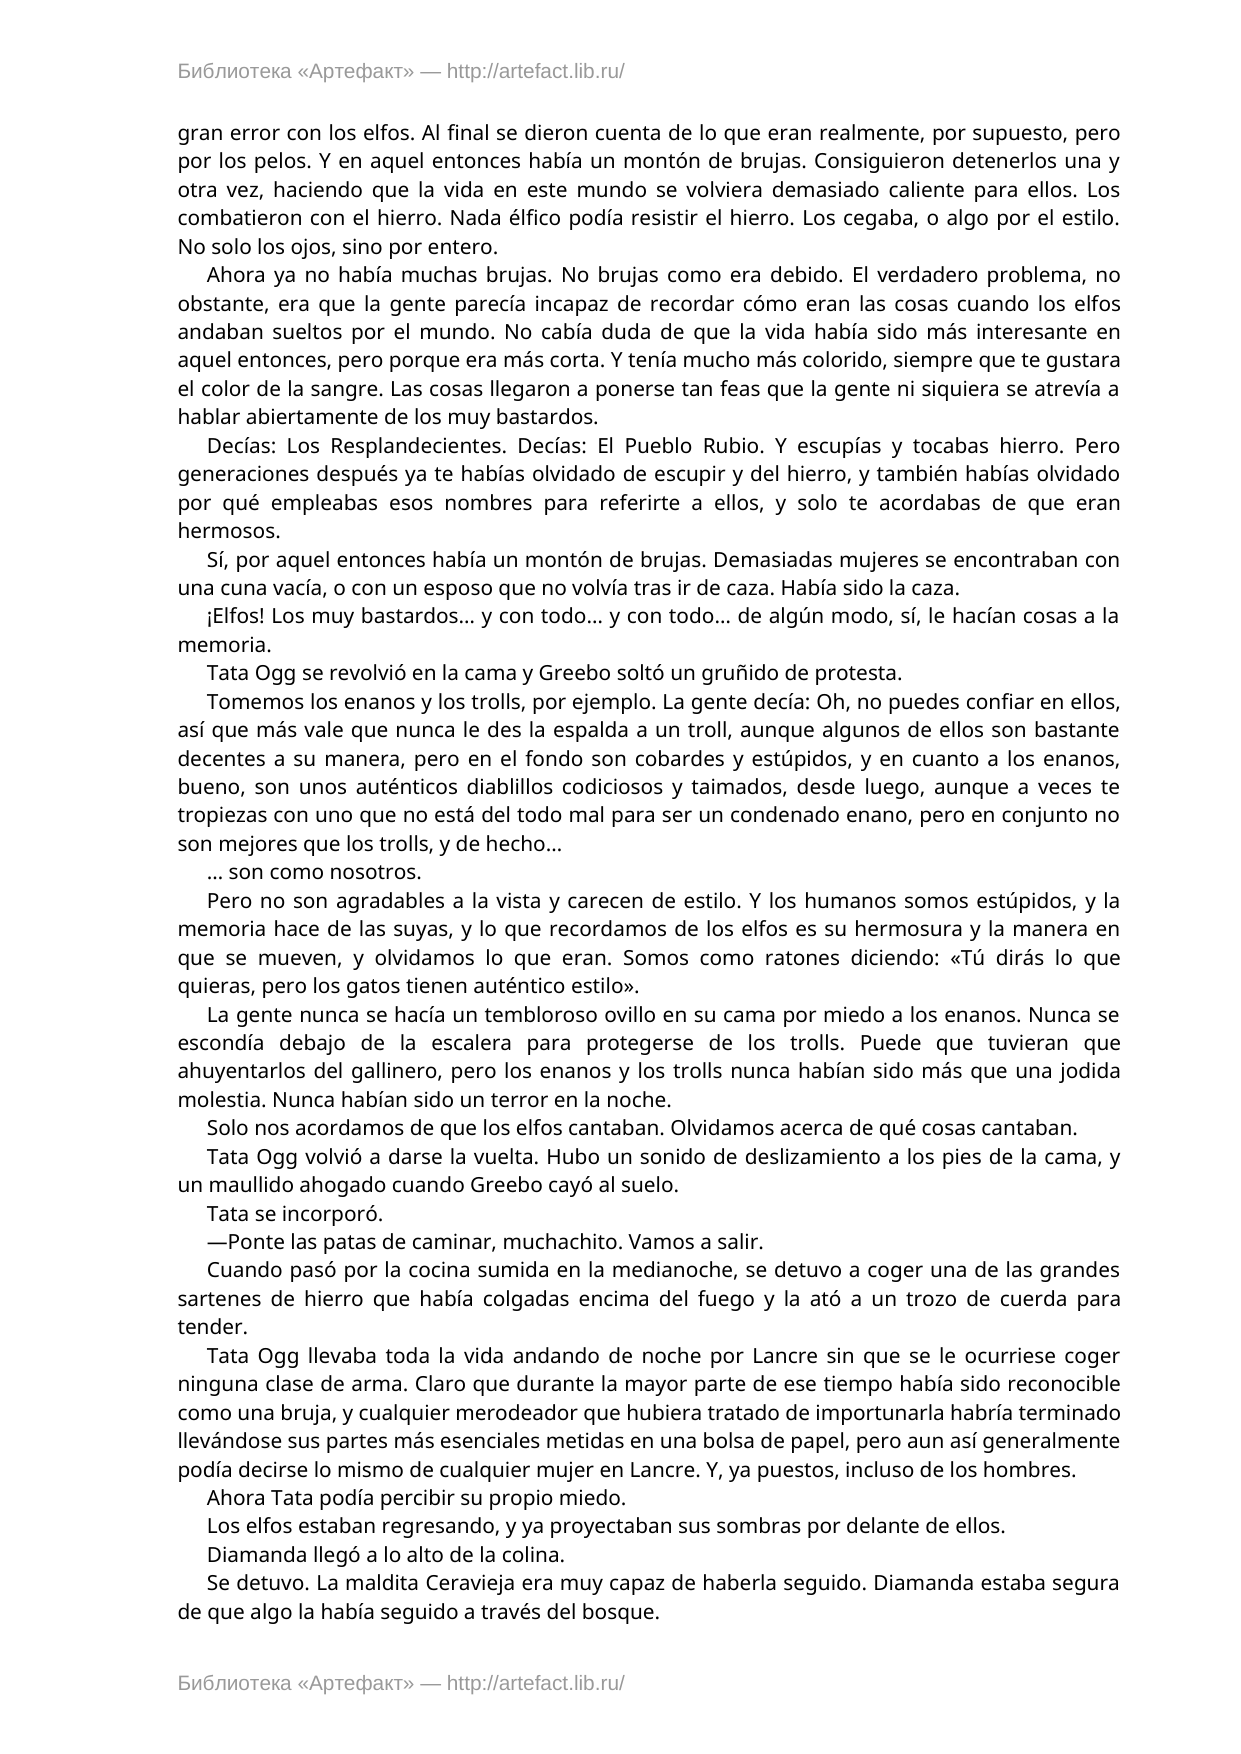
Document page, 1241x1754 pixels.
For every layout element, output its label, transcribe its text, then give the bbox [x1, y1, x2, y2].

text Ahora Tata podía percibir su propio miedo. [177, 1483, 1122, 1512]
text Tomemos los enanos y los trolls, por ejemplo. La gente decía: Oh, no puedes confiar en ellos, así que más vale que nunca le des la espalda a un troll, aunque algunos de ellos son bastante decentes a su manera, pero en el fondo son cobardes y estúpidos, y en cuanto a los enanos, bueno, son unos auténticos diablillos codiciosos y taimados, desde luego, aunque a veces te tropiezas con uno que no está del todo mal para ser un condenado enano, pero en conjunto no son mejores que los trolls, y de hecho… [177, 687, 1122, 857]
text La gente nunca se hacía un tembloroso ovillo en su cama por miedo a los enanos. Nunca se escondía debajo de la escalera para protegerse de los trolls. Puede que tuvieran que ahuyentarlos del gallinero, pero los enanos y los trolls nunca habían sido más que una jodida molestia. Nunca habían sido un terror en la noche. [177, 1000, 1122, 1113]
text ¡Elfos! Los muy bastardos… y con todo… y con todo… de algún modo, sí, le hacían cosas a la memoria. [177, 602, 1122, 658]
text Solo nos acordamos de que los elfos cantaban. Olvidamos acerca de qué cosas cantaban. [177, 1113, 1122, 1142]
text Pero no son agradables a la vista y carecen de estilo. Y los humanos somos estúpidos, y la memoria hace de las suyas, y lo que recordamos de los elfos es su hermosura y la manera en que se mueven, y olvidamos lo que eran. Somos como ratones diciendo: «Tú dirás lo que quieras, pero los gatos tienen auténtico estilo». [177, 886, 1122, 1000]
text Tata Ogg llevaba toda la vida andando de noche por Lancre sin que se le ocurriese coger ninguna clase de arma. Claro que durante la mayor parte de ese tiempo había sido reconocible como una bruja, y cualquier merodeador que hubiera tratado de importunarla habría terminado llevándose sus partes más esenciales metidas en una bolsa de papel, pero aun así generalmente podía decirse lo mismo de cualquier mujer en Lancre. Y, ya puestos, incluso de los hombres. [177, 1341, 1122, 1483]
text —Ponte las patas de caminar, muchachito. Vamos a salir. [177, 1227, 1122, 1256]
text Tata Ogg volvió a darse la vuelta. Hubo un sonido de deslizamiento a los pies de la cama, y un maullido ahogado cuando Greebo cayó al suelo. [177, 1142, 1122, 1199]
text Ahora ya no había muchas brujas. No brujas como era debido. El verdadero problema, no obstante, era que la gente parecía incapaz de recordar cómo eran las cosas cuando los elfos andaban sueltos por el mundo. No cabía duda de que la vida había sido más interesante en aquel entonces, pero porque era más corta. Y tenía mucho más colorido, siempre que te gustara el color de la sangre. Las cosas llegaron a ponerse tan feas que la gente ni siquiera se atrevía a hablar abiertamente de los muy bastardos. [177, 260, 1122, 431]
text Decías: Los Resplandecientes. Decías: El Pueblo Rubio. Y escupías y tocabas hierro. Pero generaciones después ya te habías olvidado de escupir y del hierro, y también habías olvidado por qué empleabas esos nombres para referirte a ellos, y solo te acordabas de que eran hermosos. [177, 431, 1122, 545]
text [177, 118, 1122, 260]
text Cuando pasó por la cocina sumida en la medianoche, se detuvo a coger una de las grandes sartenes de hierro que había colgadas encima del fuego y la ató a un trozo de cuerda para tender. [177, 1256, 1122, 1341]
text Tata Ogg se revolvió en la cama y Greebo soltó un gruñido de protesta. [177, 658, 1122, 687]
text Sí, por aquel entonces había un montón de brujas. Demasiadas mujeres se encontraban con una cuna vacía, o con un esposo que no volvía tras ir de caza. Había sido la caza. [177, 545, 1122, 602]
text Diamanda llegó a lo alto de la colina. [177, 1540, 1122, 1568]
text … son como nosotros. [177, 857, 1122, 886]
text Se detuvo. La maldita Ceravieja era muy capaz de haberla seguido. Diamanda estaba segura de que algo la había seguido a través del bosque. [177, 1568, 1122, 1625]
text Tata se incorporó. [177, 1199, 1122, 1227]
text Los elfos estaban regresando, y ya proyectaban sus sombras por delante de ellos. [177, 1512, 1122, 1540]
